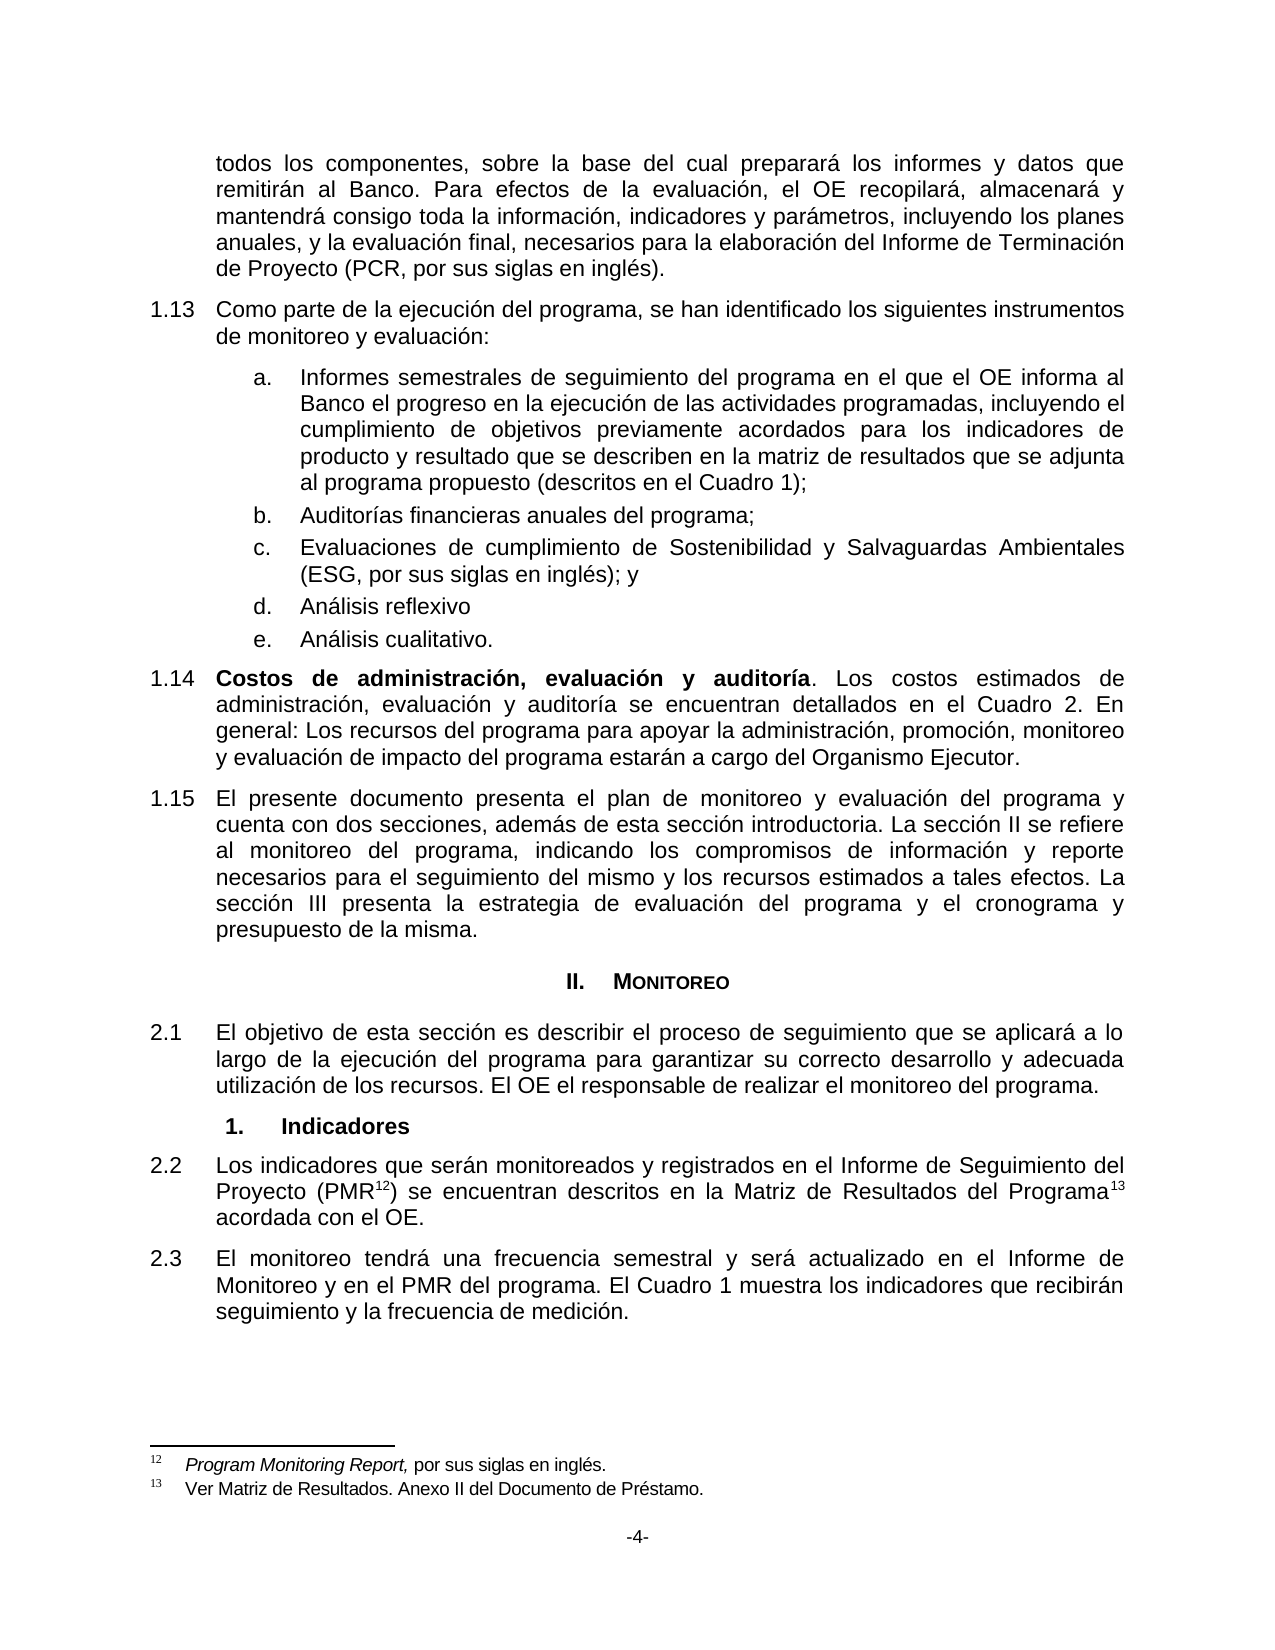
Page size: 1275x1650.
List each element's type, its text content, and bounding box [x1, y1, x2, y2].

list El monitoreo tendrá una frecuencia semestral y será actualizado en el Informe de Monitoreo y en el PMR del programa. El Cuadro 1 muestra los indicadores que recibirán seguimiento y la frecuencia de medición. [150, 1245, 1125, 1324]
subtitle Indicadores [225, 1113, 1125, 1139]
list El presente documento presenta el plan de monitoreo y evaluación del programa y cuenta con dos secciones, además de esta sección introductoria. La sección II se refiere al monitoreo del programa, indicando los compromisos de información y reporte necesarios para el seguimiento del mismo y los recursos estimados a tales efectos. La sección III presenta la estrategia de evaluación del programa y el cronograma y presupuesto de la misma. [150, 785, 1125, 943]
text Análisis cualitativo. [253, 626, 1125, 652]
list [150, 150, 1125, 282]
list El objetivo de esta sección es describir el proceso de seguimiento que se aplicará a lo largo de la ejecución del programa para garantizar su correcto desarrollo y adecuada utilización de los recursos. El OE el responsable de realizar el monitoreo del programa. [150, 1019, 1125, 1098]
text Evaluaciones de cumplimiento de Sostenibilidad y Salvaguardas Ambientales (ESG, por sus siglas en inglés); y [253, 534, 1125, 587]
list Los indicadores que serán monitoreados y registrados en el Informe de Seguimiento del Proyecto (PMR) se encuentran descritos en la Matriz de Resultados del Programa acordada con el OE. [150, 1152, 1125, 1231]
list Como parte de la ejecución del programa, se han identificado los siguientes instrumentos de monitoreo y evaluación: [150, 296, 1125, 349]
text Informes semestrales de seguimiento del programa en el que el OE informa al Banco el progreso en la ejecución de las actividades programadas, incluyendo el cumplimiento de objetivos previamente acordados para los indicadores de producto y resultado que se describen en la matriz de resultados que se adjunta al programa propuesto (descritos en el Cuadro 1); [253, 364, 1125, 495]
list Costos de administración, evaluación y auditoría. Los costos estimados de administración, evaluación y auditoría se encuentran detallados en el Cuadro 2. En general: Los recursos del programa para apoyar la administración, promoción, monitoreo y evaluación de impacto del programa estarán a cargo del Organismo Ejecutor. [150, 665, 1125, 770]
text Análisis reflexivo [253, 593, 1125, 619]
text Auditorías financieras anuales del programa; [253, 502, 1125, 528]
text Monitoreo [150, 968, 1125, 994]
